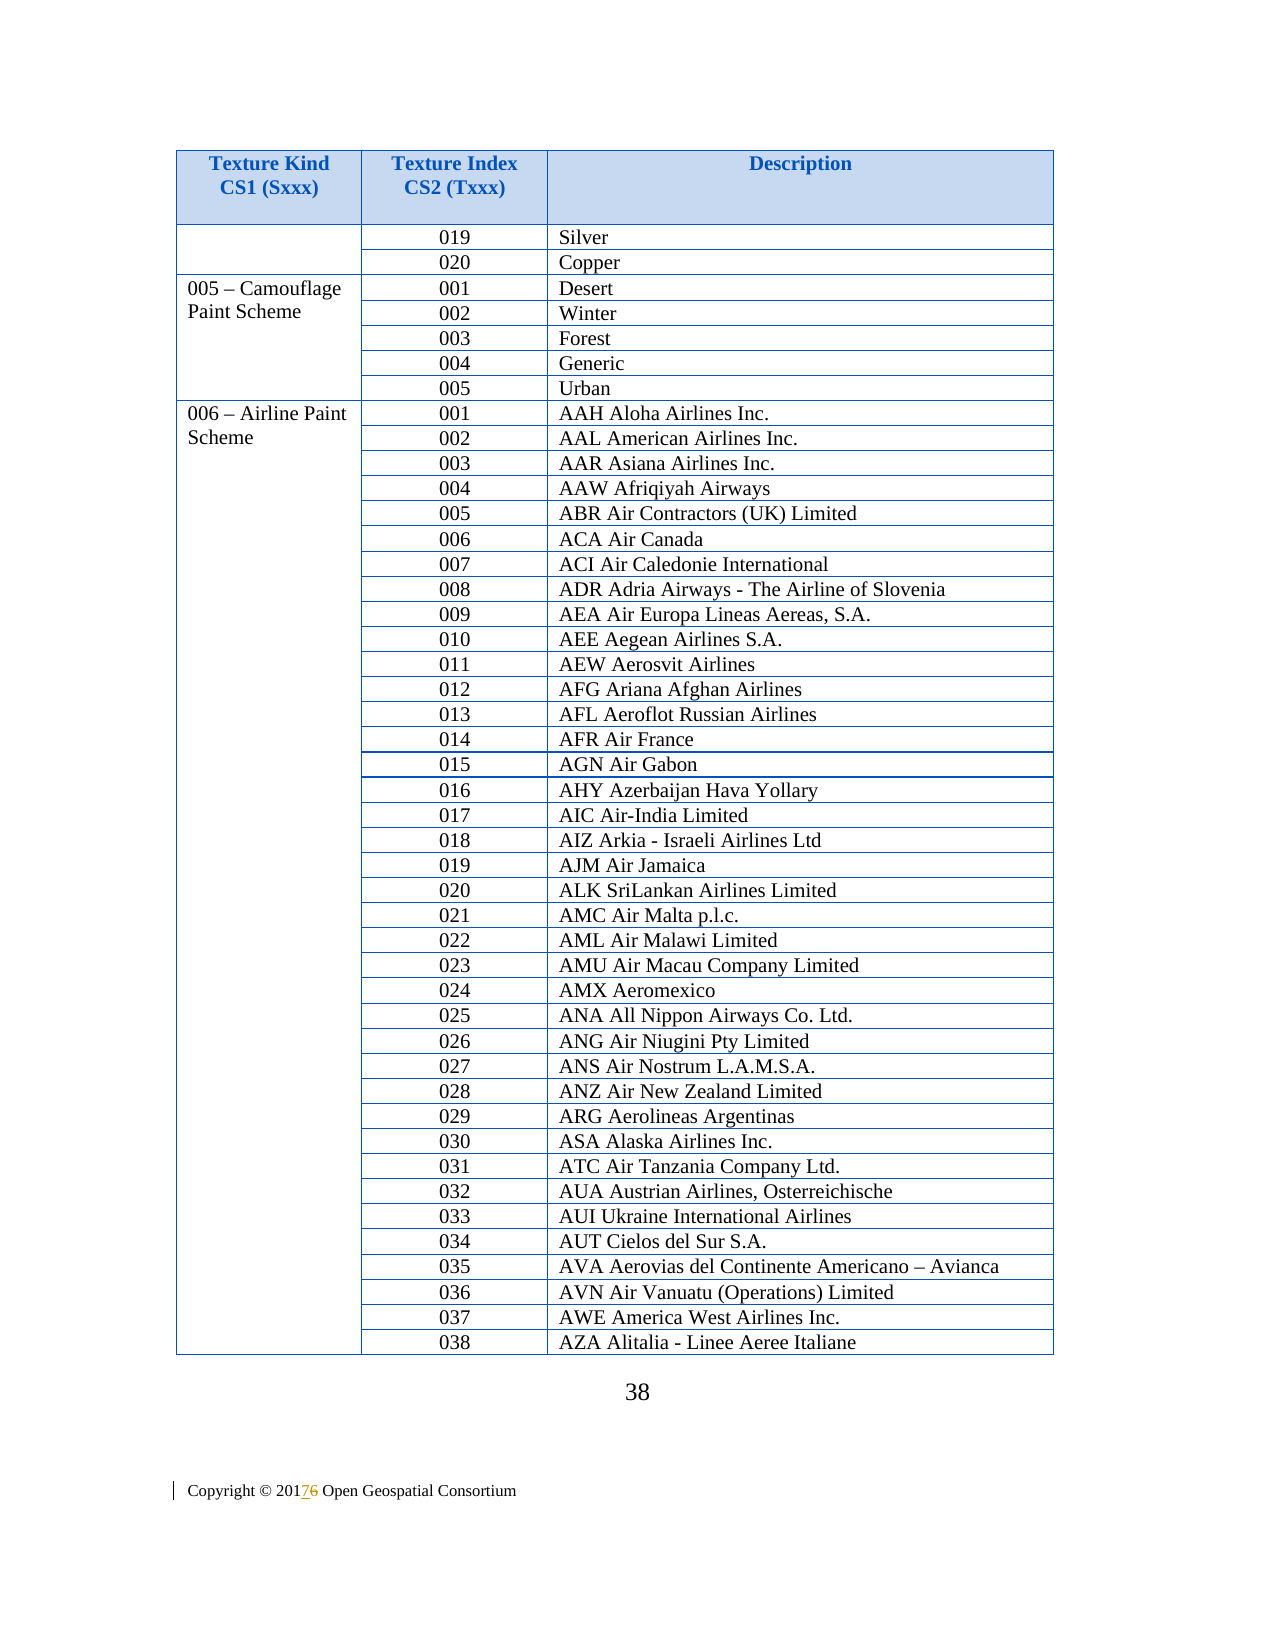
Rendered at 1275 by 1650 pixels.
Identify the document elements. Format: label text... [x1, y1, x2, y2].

table_header Texture Index CS2 (Txxx) [362, 151, 547, 224]
table_cell AAR Asiana Airlines Inc. [548, 451, 1053, 475]
table_cell AMX Aeromexico [548, 978, 1053, 1002]
table_cell 031 [362, 1154, 547, 1178]
table_cell Winter [548, 301, 1053, 324]
table_cell ADR Adria Airways - The Airline of Slovenia [548, 577, 1053, 601]
table_cell 030 [362, 1129, 547, 1153]
table_cell 003 [362, 451, 547, 475]
table_cell AAW Afriqiyah Airways [548, 476, 1053, 500]
table_cell 035 [362, 1255, 547, 1278]
table_cell 022 [362, 928, 547, 952]
table_cell AUI Ukraine International Airlines [548, 1204, 1053, 1228]
table_cell AUA Austrian Airlines, Osterreichische [548, 1179, 1053, 1203]
table_cell AJM Air Jamaica [548, 853, 1053, 877]
table_cell ANA All Nippon Airways Co. Ltd. [548, 1004, 1053, 1027]
table_cell AWE America West Airlines Inc. [548, 1305, 1053, 1329]
table_cell 016 [362, 778, 547, 802]
table_header Description [548, 151, 1053, 224]
table_cell ACI Air Caledonie International [548, 552, 1053, 576]
table_cell 032 [362, 1179, 547, 1203]
table_cell 007 [362, 552, 547, 576]
table_cell 023 [362, 953, 547, 977]
table_cell ALK SriLankan Airlines Limited [548, 878, 1053, 902]
table_cell AFR Air France [548, 727, 1053, 751]
table_cell AFG Ariana Afghan Airlines [548, 677, 1053, 701]
table_cell 008 [362, 577, 547, 601]
table_cell Silver [548, 225, 1053, 249]
table_cell AUT Cielos del Sur S.A. [548, 1229, 1053, 1253]
table_cell 027 [362, 1054, 547, 1078]
table_cell 011 [362, 652, 547, 676]
table_cell 004 [362, 351, 547, 375]
table_cell AEW Aerosvit Airlines [548, 652, 1053, 676]
table_cell Generic [548, 351, 1053, 375]
table_cell 002 [362, 301, 547, 324]
table_cell AMU Air Macau Company Limited [548, 953, 1053, 977]
table_cell AAH Aloha Airlines Inc. [548, 401, 1053, 425]
table_cell 018 [362, 828, 547, 852]
table_cell 001 [362, 275, 547, 299]
table_cell Desert [548, 275, 1053, 299]
table_cell 006 – Airline Paint Scheme [177, 401, 361, 1354]
table_cell 004 [362, 476, 547, 500]
table_cell 001 [362, 401, 547, 425]
table_cell 037 [362, 1305, 547, 1329]
table_cell ANG Air Niugini Pty Limited [548, 1029, 1053, 1053]
table_cell AMC Air Malta p.l.c. [548, 903, 1053, 927]
table_cell 036 [362, 1280, 547, 1304]
table_cell AIC Air-India Limited [548, 803, 1053, 827]
table_cell AML Air Malawi Limited [548, 928, 1053, 952]
table_cell 017 [362, 803, 547, 827]
table_cell ACA Air Canada [548, 526, 1053, 551]
table_cell 012 [362, 677, 547, 701]
table_cell 019 [362, 225, 547, 249]
table_cell 005 [362, 376, 547, 400]
table_cell 026 [362, 1029, 547, 1053]
table_cell ANZ Air New Zealand Limited [548, 1079, 1053, 1103]
table_header Texture Kind CS1 (Sxxx) [177, 151, 361, 224]
table_cell 033 [362, 1204, 547, 1228]
table_cell AGN Air Gabon [548, 753, 1053, 776]
table_cell 014 [362, 727, 547, 751]
table_cell 013 [362, 702, 547, 726]
table_cell ANS Air Nostrum L.A.M.S.A. [548, 1054, 1053, 1078]
table_cell 020 [362, 250, 547, 274]
table_cell AVA Aerovias del Continente Americano – Avianca [548, 1255, 1053, 1278]
table_cell Forest [548, 326, 1053, 350]
table_cell AEE Aegean Airlines S.A. [548, 627, 1053, 651]
table_cell ABR Air Contractors (UK) Limited [548, 501, 1053, 525]
table_cell AHY Azerbaijan Hava Yollary [548, 778, 1053, 802]
table_cell 015 [362, 753, 547, 776]
table_cell 021 [362, 903, 547, 927]
table_cell 028 [362, 1079, 547, 1103]
table_cell AAL American Airlines Inc. [548, 426, 1053, 450]
table_cell 019 [362, 853, 547, 877]
table_cell Urban [548, 376, 1053, 400]
table_cell AFL Aeroflot Russian Airlines [548, 702, 1053, 726]
table_cell 025 [362, 1004, 547, 1027]
table_cell ATC Air Tanzania Company Ltd. [548, 1154, 1053, 1178]
table_cell Copper [548, 250, 1053, 274]
table_cell 005 – Camouflage Paint Scheme [177, 275, 361, 400]
table_cell AEA Air Europa Lineas Aereas, S.A. [548, 602, 1053, 626]
table_cell 002 [362, 426, 547, 450]
table_cell 006 [362, 526, 547, 551]
table_cell 009 [362, 602, 547, 626]
table_cell 034 [362, 1229, 547, 1253]
table_cell AVN Air Vanuatu (Operations) Limited [548, 1280, 1053, 1304]
table_cell 020 [362, 878, 547, 902]
table_cell 003 [362, 326, 547, 350]
table_cell ARG Aerolineas Argentinas [548, 1104, 1053, 1128]
table_cell 024 [362, 978, 547, 1002]
table_cell AIZ Arkia - Israeli Airlines Ltd [548, 828, 1053, 852]
table_cell 005 [362, 501, 547, 525]
table_cell 010 [362, 627, 547, 651]
table_cell 029 [362, 1104, 547, 1128]
table_cell AZA Alitalia - Linee Aeree Italiane [548, 1330, 1053, 1354]
table_cell ASA Alaska Airlines Inc. [548, 1129, 1053, 1153]
table_cell 038 [362, 1330, 547, 1354]
